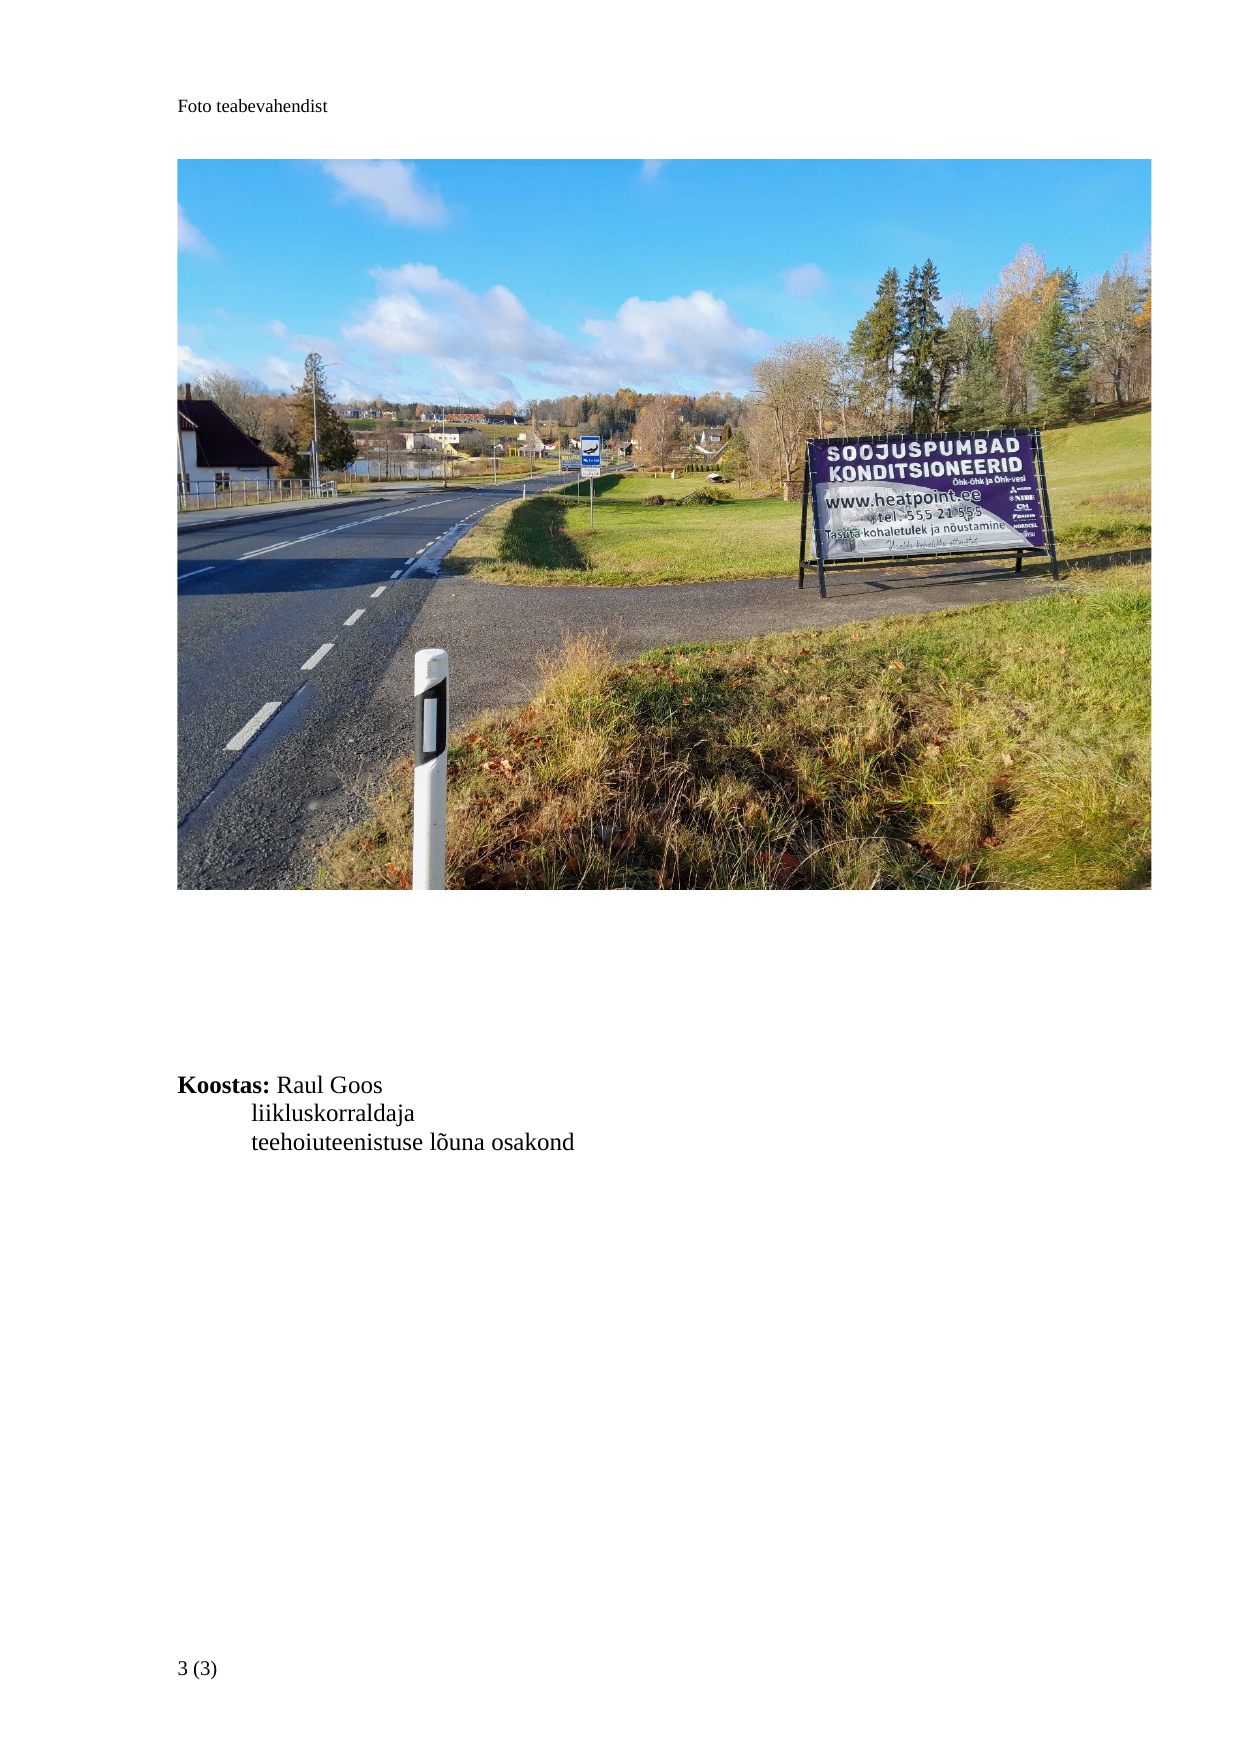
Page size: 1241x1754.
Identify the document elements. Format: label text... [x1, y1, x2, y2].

text teehoiuteenistuse lõuna osakond [177, 1127, 1152, 1156]
text Foto teabevahendist [177, 94, 1152, 116]
text liikluskorraldaja [177, 1098, 1152, 1127]
text Koostas: Raul Goos [177, 1070, 1152, 1098]
picture [177, 159, 1152, 890]
